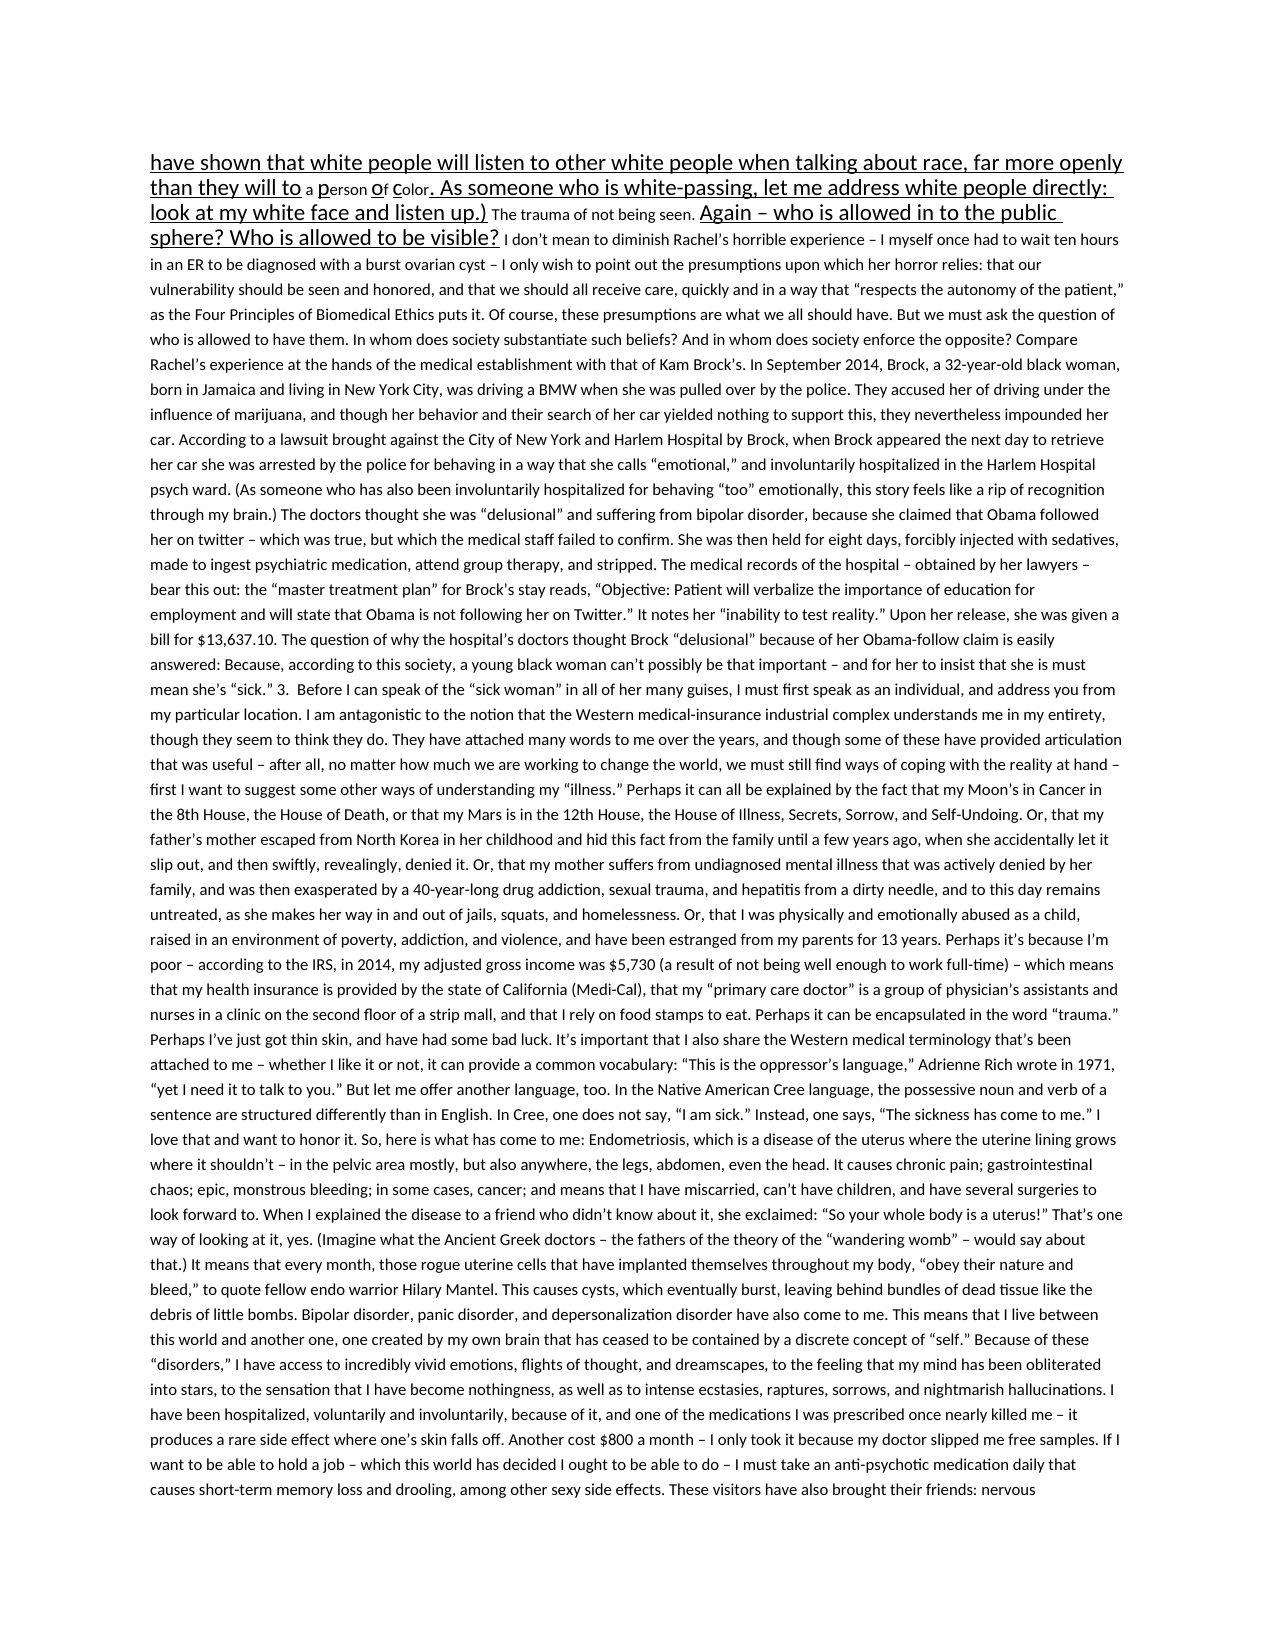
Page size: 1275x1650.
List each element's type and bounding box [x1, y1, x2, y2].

text [150, 150, 1125, 1500]
